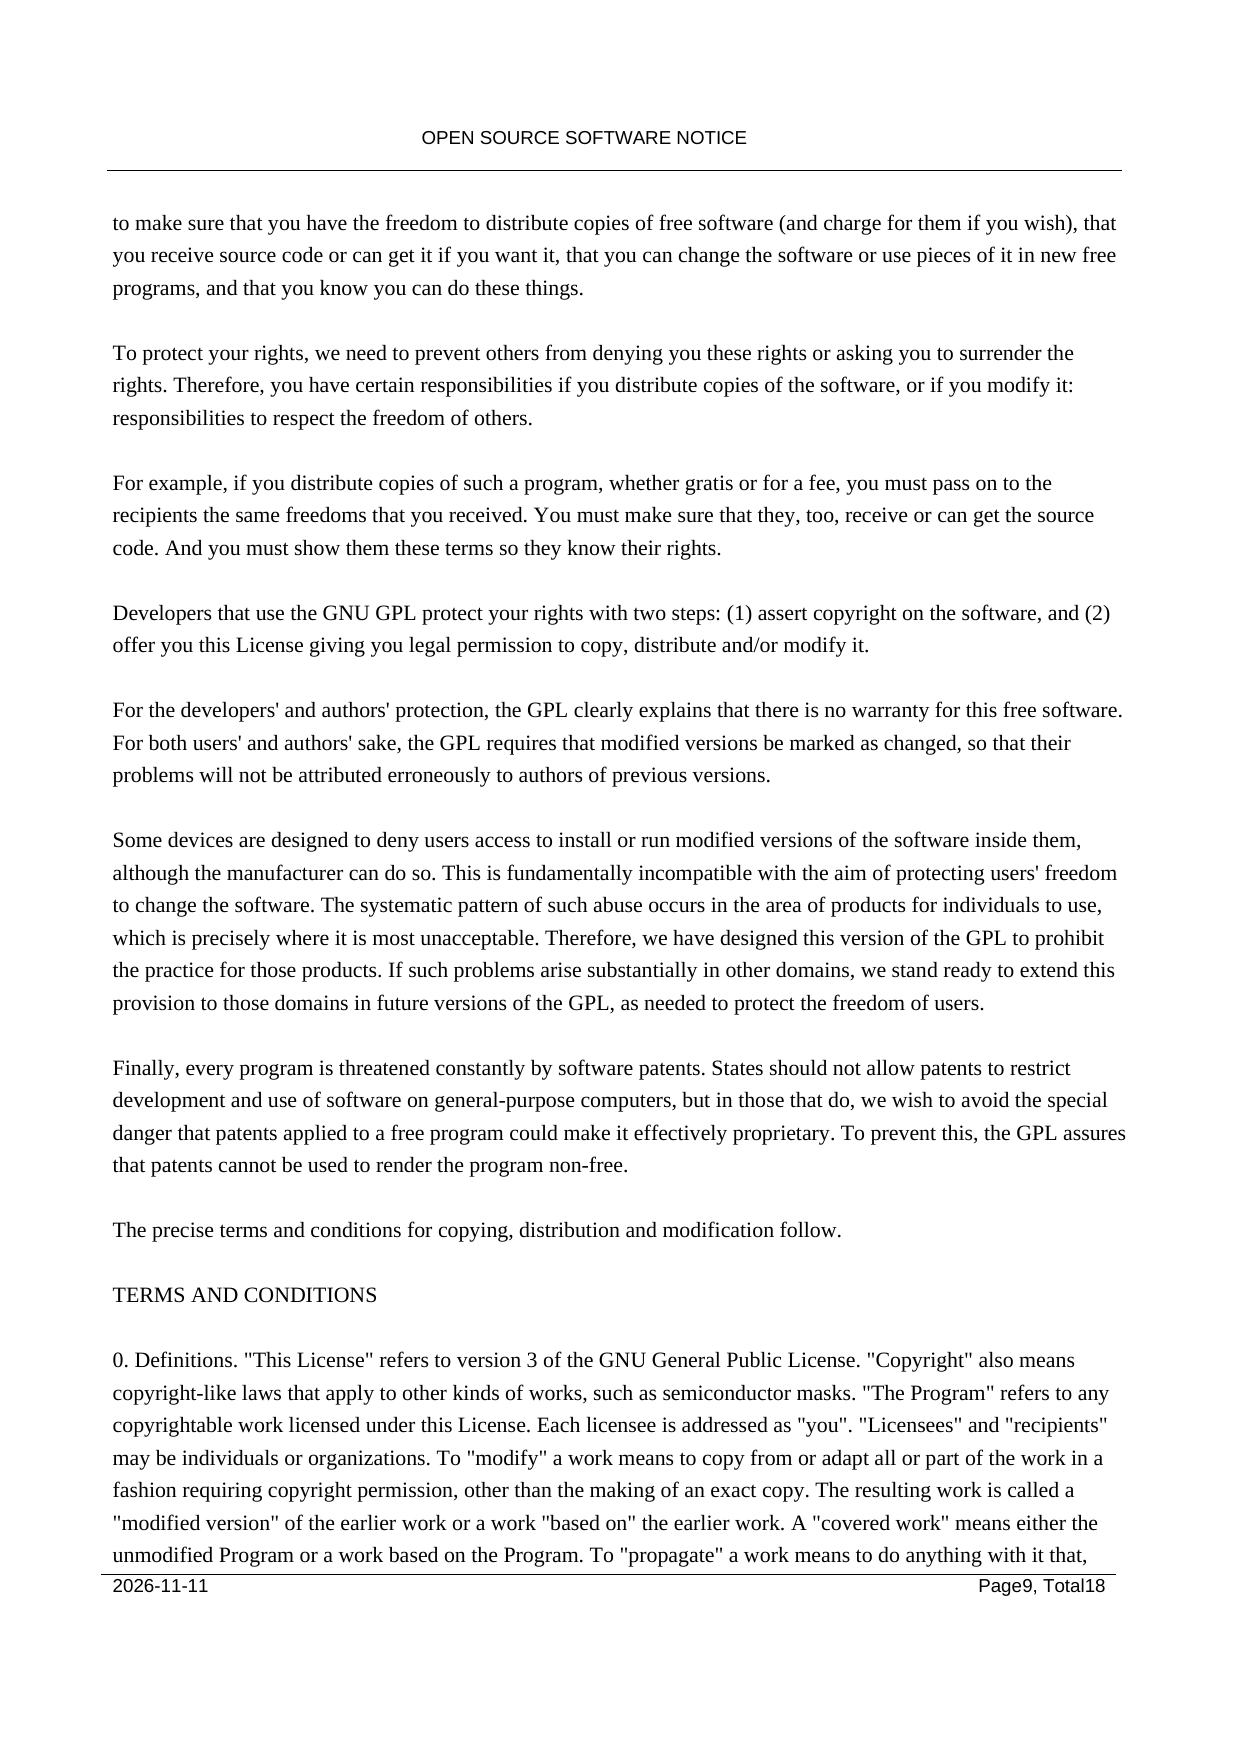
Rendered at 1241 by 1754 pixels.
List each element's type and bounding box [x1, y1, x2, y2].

text [112, 206, 1128, 1571]
